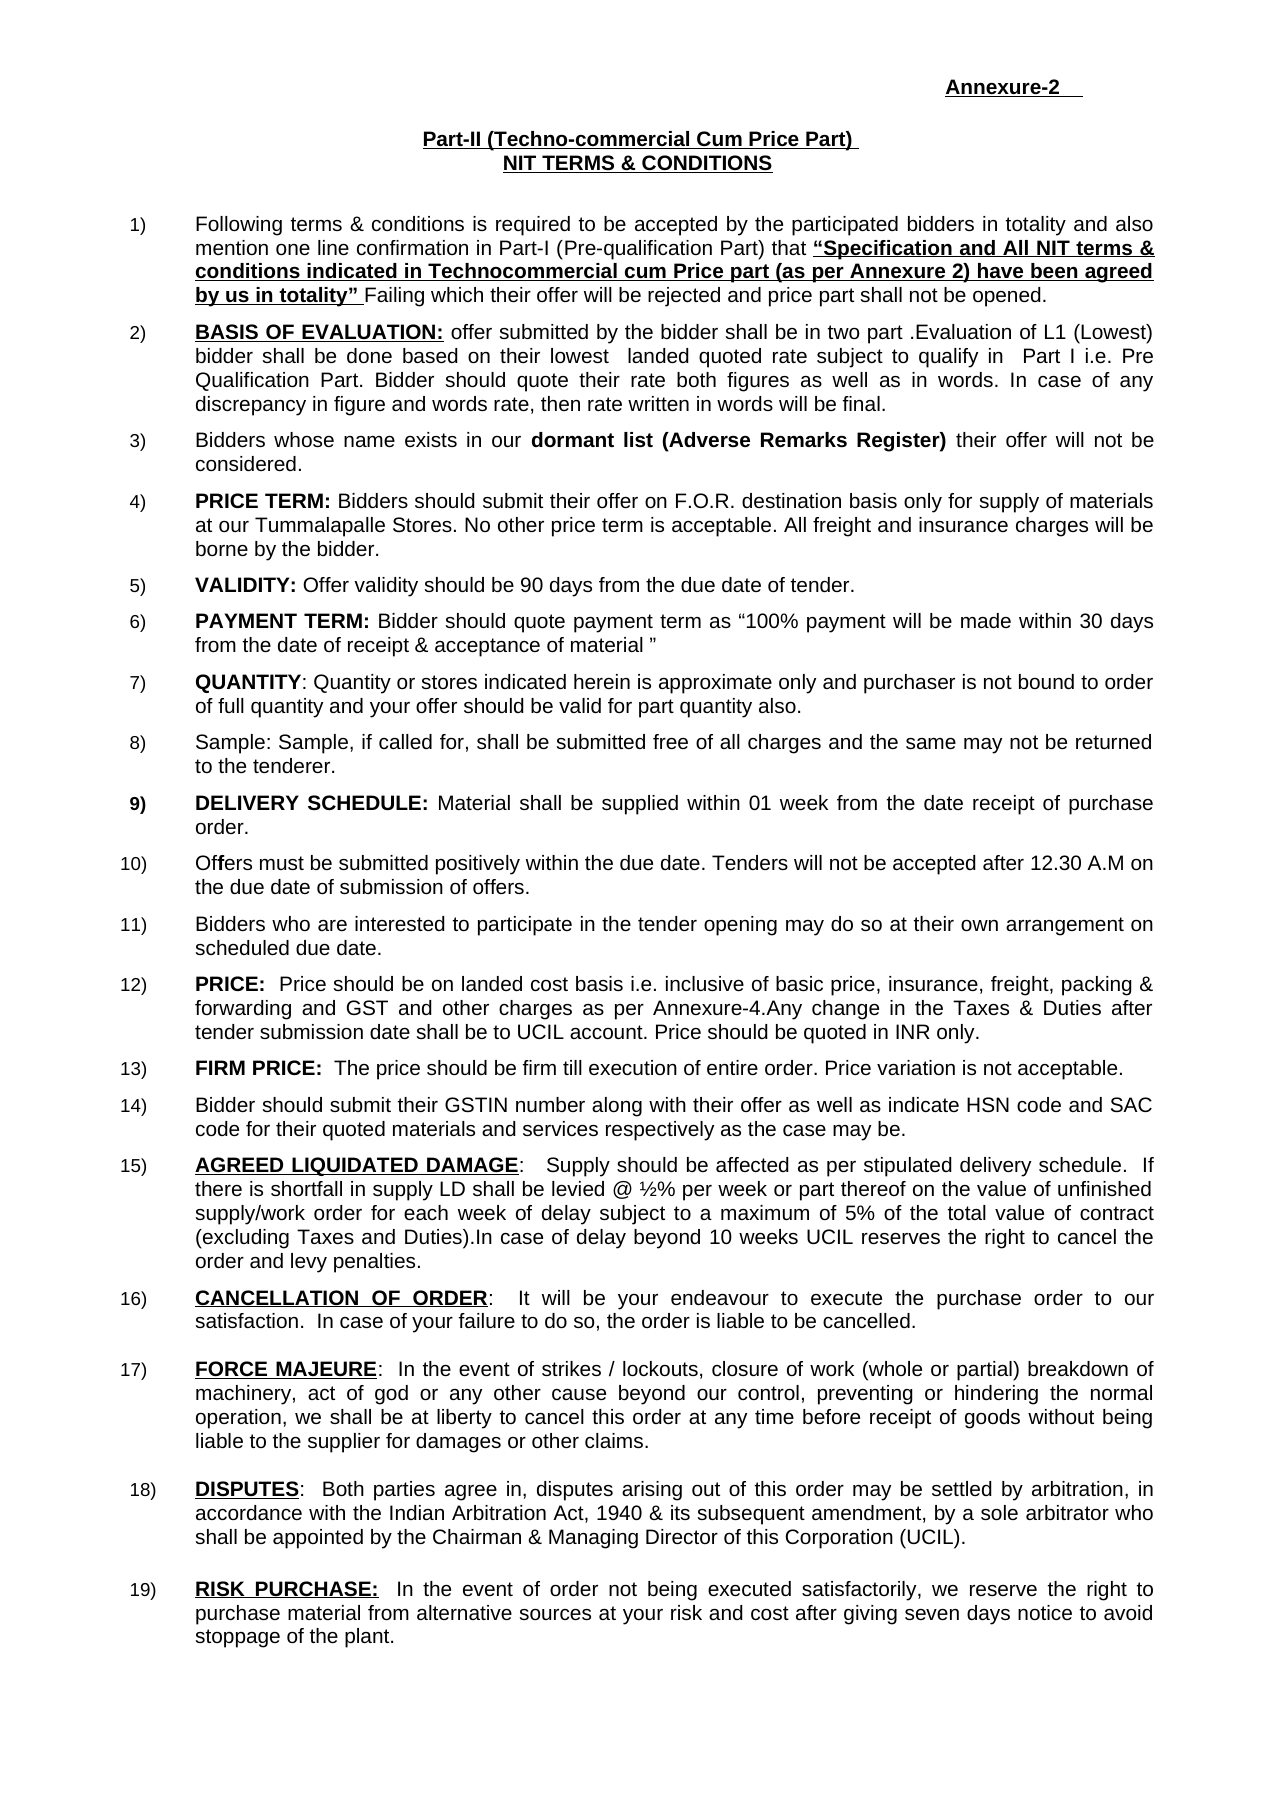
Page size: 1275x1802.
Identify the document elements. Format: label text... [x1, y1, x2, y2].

list Sample: Sample, if called for, shall be submitted free of all charges and the same may not be returned to the tenderer. [129, 730, 1155, 778]
text Part-II (Techno-commercial Cum Price Part) [120, 127, 1155, 151]
list RISK PURCHASE: In the event of order not being executed satisfactorily, we reserve the right to purchase material from alternative sources at your risk and cost after giving seven days notice to avoid stoppage of the plant. [129, 1576, 1155, 1648]
list FIRM PRICE: The price should be firm till execution of entire order. Price variation is not acceptable. [120, 1056, 1155, 1080]
list CANCELLATION OF ORDER: It will be your endeavour to execute the purchase order to our satisfaction. In case of your failure to do so, the order is liable to be cancelled. [120, 1285, 1155, 1333]
text NIT TERMS & CONDITIONS [120, 151, 1155, 175]
list BASIS OF EVALUATION: offer submitted by the bidder shall be in two part .Evaluation of L1 (Lowest) bidder shall be done based on their lowest landed quoted rate subject to qualify in Part I i.e. Pre Qualification Part. Bidder should quote their rate both figures as well as in words. In case of any discrepancy in figure and words rate, then rate written in words will be final. [129, 320, 1155, 416]
list Following terms & conditions is required to be accepted by the participated bidders in totality and also mention one line confirmation in Part-I (Pre-qualification Part) that “Specification and All NIT terms & conditions indicated in Technocommercial cum Price part (as per Annexure 2) have been agreed by us in totality” Failing which their offer will be rejected and price part shall not be opened. [129, 211, 1155, 307]
list DISPUTES: Both parties agree in, disputes arising out of this order may be settled by arbitration, in accordance with the Indian Arbitration Act, 1940 & its subsequent amendment, by a sole arbitrator who shall be appointed by the Chairman & Managing Director of this Corporation (UCIL). [129, 1477, 1155, 1549]
list PRICE TERM: Bidders should submit their offer on F.O.R. destination basis only for supply of materials at our Tummalapalle Stores. No other price term is acceptable. All freight and insurance charges will be borne by the bidder. [129, 488, 1155, 560]
list Bidder should submit their GSTIN number along with their offer as well as indicate HSN code and SAC code for their quoted materials and services respectively as the case may be. [120, 1093, 1155, 1141]
list DELIVERY SCHEDULE: Material shall be supplied within 01 week from the date receipt of purchase order. [129, 791, 1155, 838]
list QUANTITY: Quantity or stores indicated herein is approximate only and purchaser is not bound to order of full quantity and your offer should be valid for part quantity also. [129, 670, 1155, 718]
list Bidders who are interested to participate in the tender opening may do so at their own arrangement on scheduled due date. [120, 911, 1155, 959]
list PAYMENT TERM: Bidder should quote payment term as “100% payment will be made within 30 days from the date of receipt & acceptance of material ” [129, 609, 1155, 657]
list AGREED LIQUIDATED DAMAGE: Supply should be affected as per stipulated delivery schedule. If there is shortfall in supply LD shall be levied @ ½% per week or part thereof on the value of unfinished supply/work order for each week of delay subject to a maximum of 5% of the total value of contract (excluding Taxes and Duties).In case of delay beyond 10 weeks UCIL reserves the right to cancel the order and levy penalties. [120, 1153, 1155, 1273]
list PRICE: Price should be on landed cost basis i.e. inclusive of basic price, insurance, freight, packing & forwarding and GST and other charges as per Annexure-4.Any change in the Taxes & Duties after tender submission date shall be to UCIL account. Price should be quoted in INR only. [120, 972, 1155, 1044]
list Offers must be submitted positively within the due date. Tenders will not be accepted after 12.30 A.M on the due date of submission of offers. [120, 851, 1155, 899]
list VALIDITY: Offer validity should be 90 days from the due date of tender. [129, 573, 1155, 597]
list FORCE MAJEURE: In the event of strikes / lockouts, closure of work (whole or partial) breakdown of machinery, act of god or any other cause beyond our control, preventing or hindering the normal operation, we shall be at liberty to cancel this order at any time before receipt of goods without being liable to the supplier for damages or other claims. [120, 1357, 1155, 1453]
list Bidders whose name exists in our dormant list (Adverse Remarks Register) their offer will not be considered. [129, 428, 1155, 476]
text Annexure-2 [870, 75, 1155, 99]
